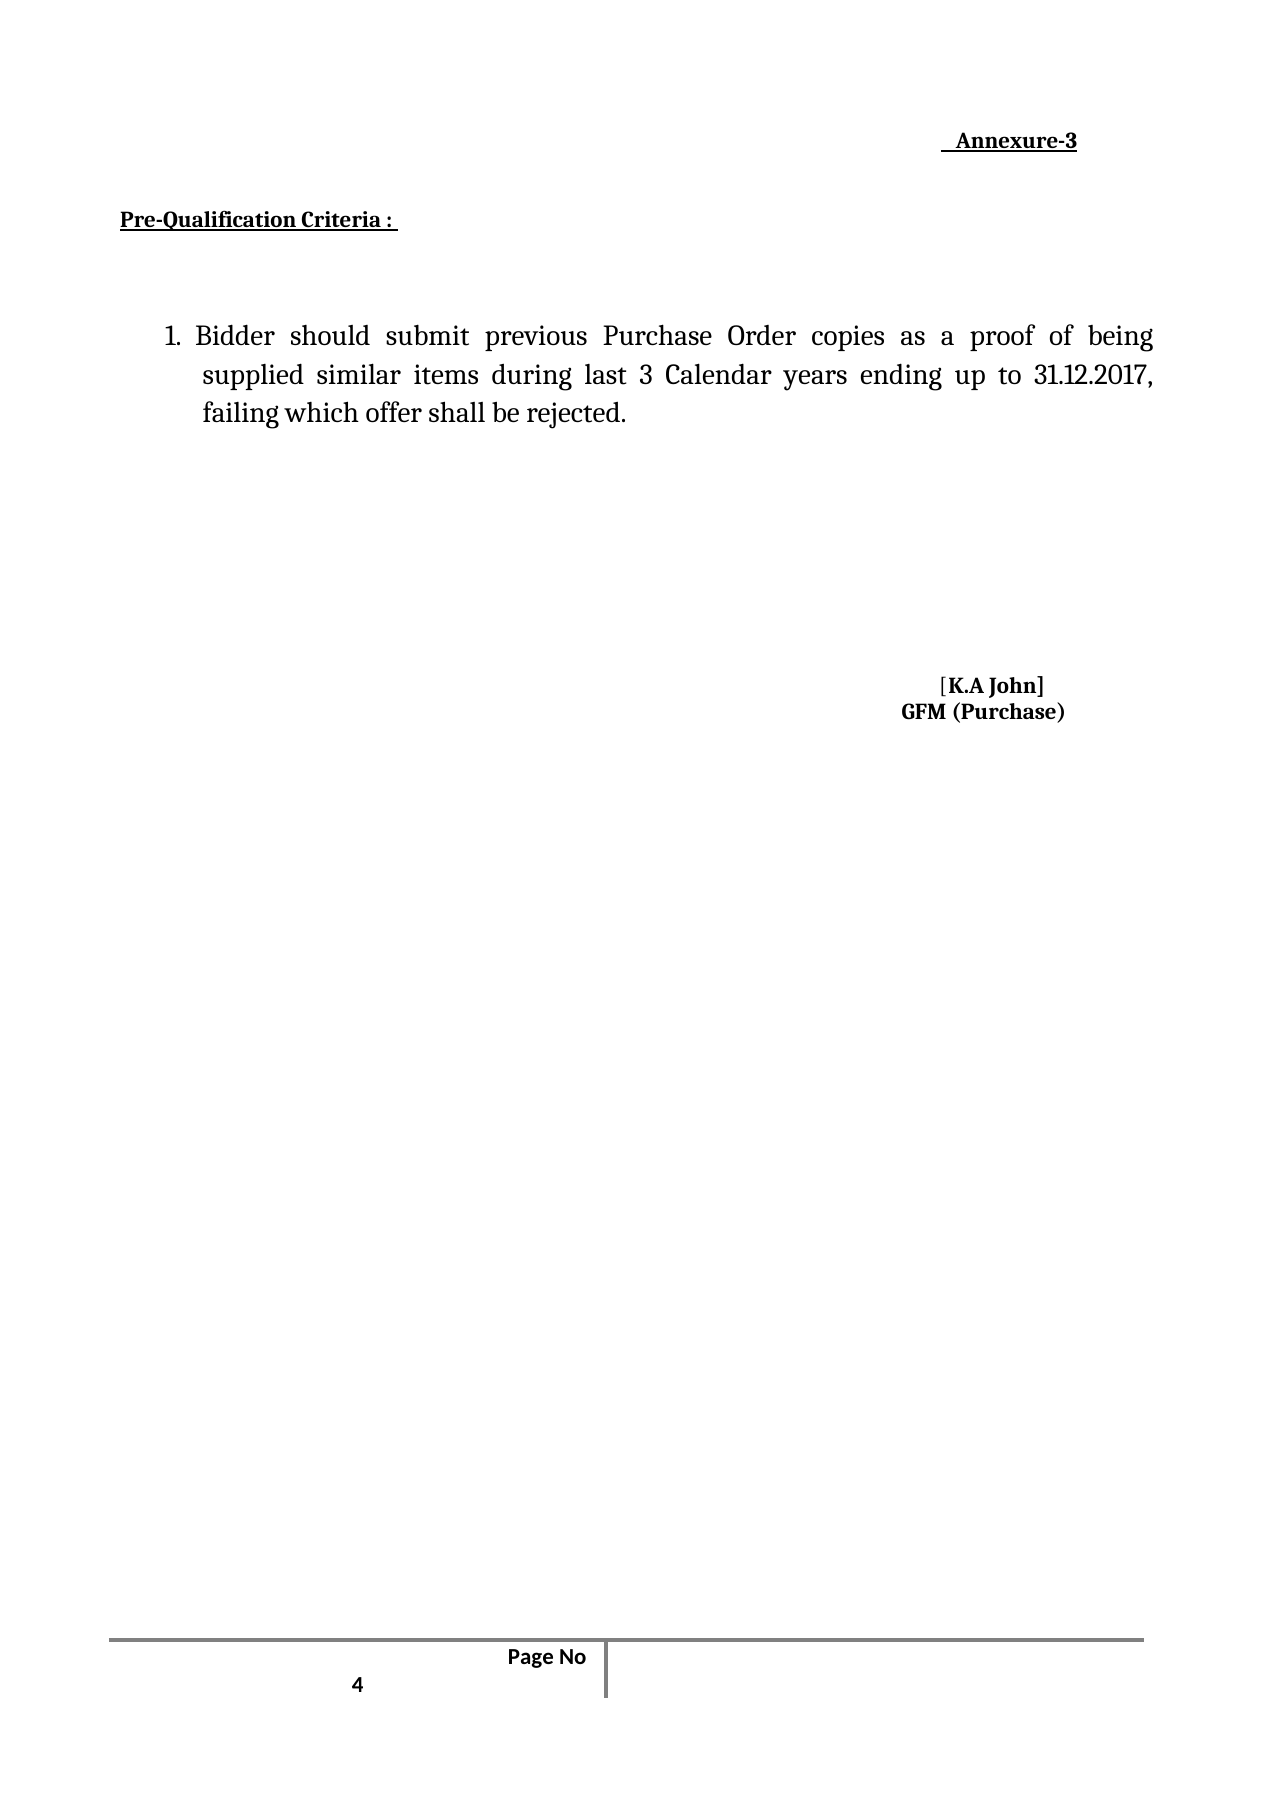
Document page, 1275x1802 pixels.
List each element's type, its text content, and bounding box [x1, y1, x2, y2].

list Bidder should submit previous Purchase Order copies as a proof of being supplied similar items during last 3 Calendar years ending up to 31.12.2017, failing which offer shall be rejected. [165, 319, 1155, 430]
text [K.A John] [120, 672, 1155, 699]
text Annexure-3 [795, 128, 1155, 154]
text Pre-Qualification Criteria : [120, 207, 1155, 233]
text GFM (Purchase) [120, 699, 1155, 725]
